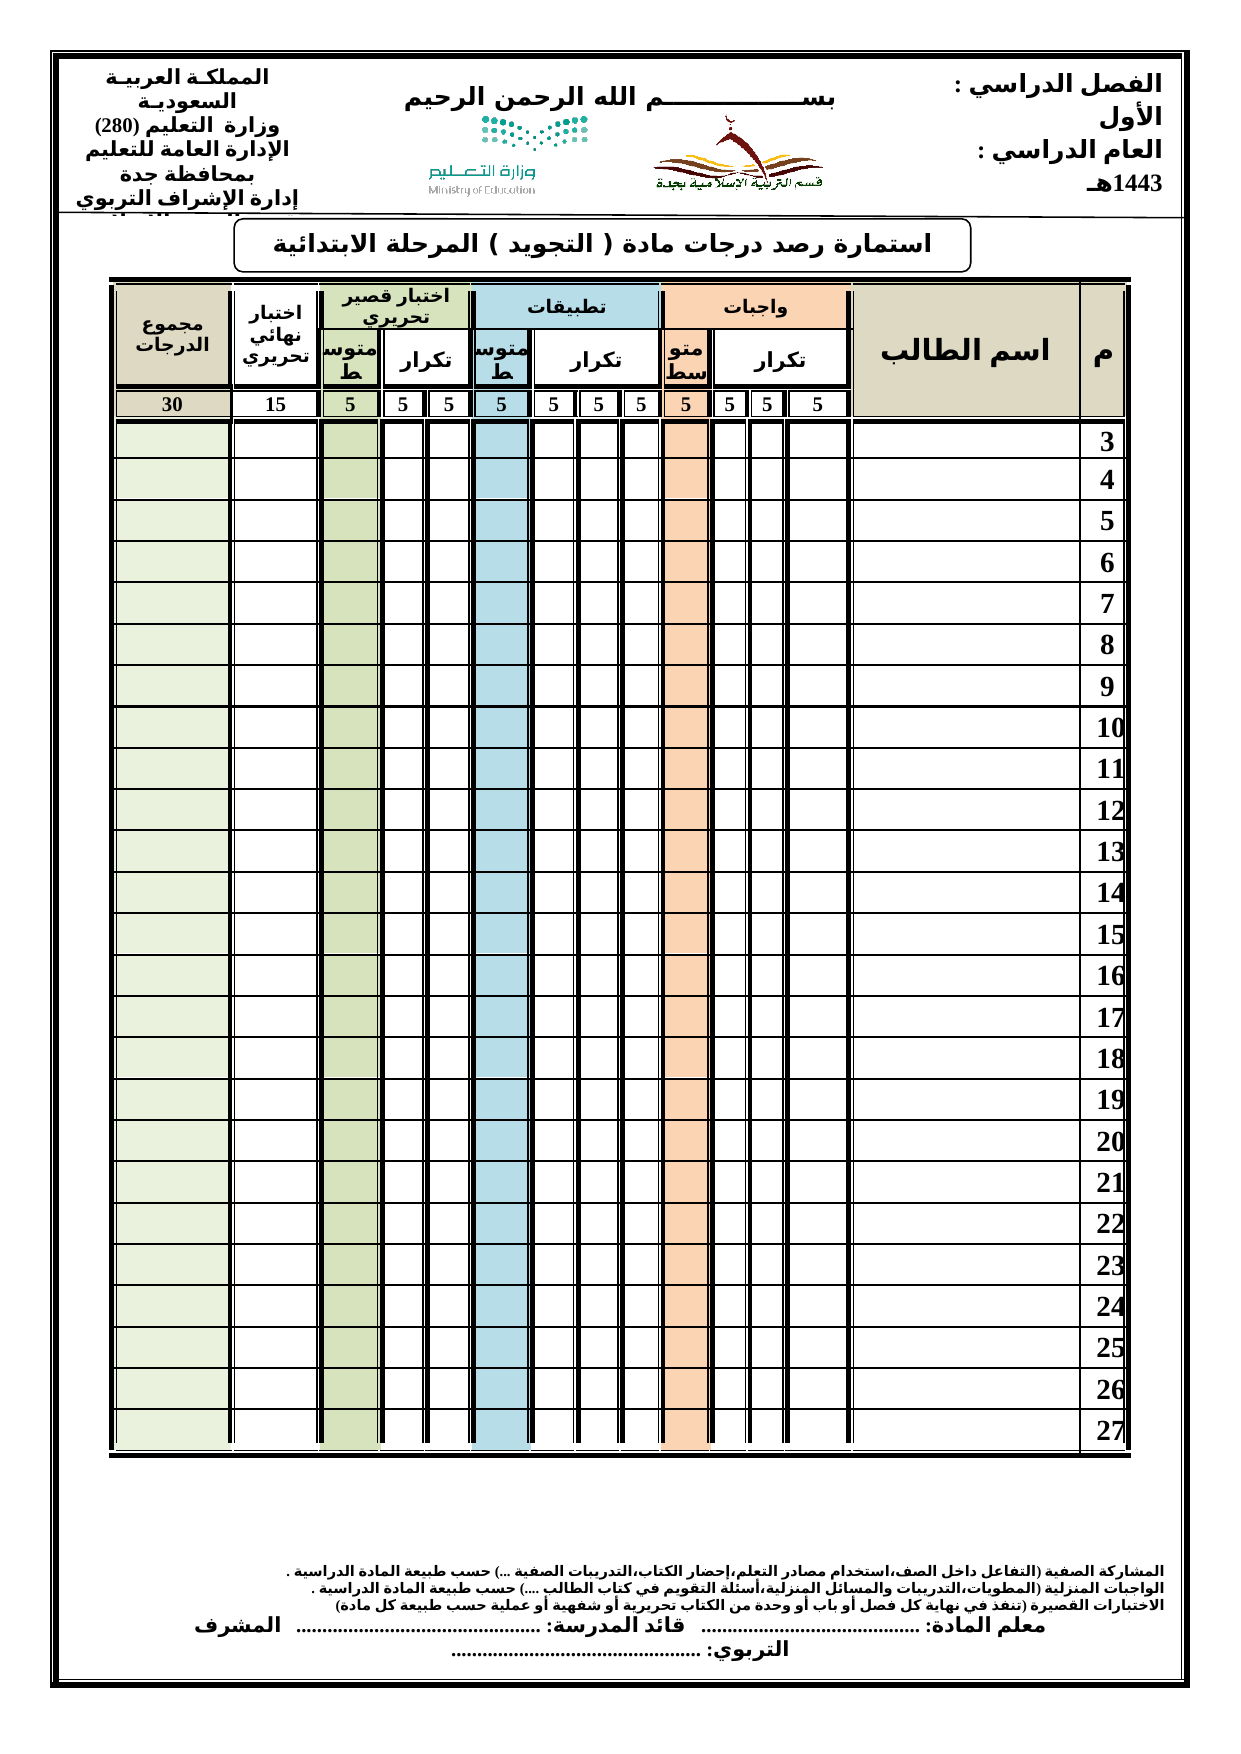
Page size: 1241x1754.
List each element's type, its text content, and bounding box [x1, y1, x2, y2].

table_header اختبار نهائي تحريري [231, 282, 320, 384]
table_cell [850, 1410, 1079, 1450]
table_cell [1081, 501, 1123, 540]
table_cell [625, 873, 658, 912]
table_cell [752, 1080, 782, 1119]
table_cell تكرار [535, 330, 658, 384]
table_cell [790, 666, 846, 705]
table_cell [476, 956, 527, 995]
table_cell [665, 1080, 707, 1119]
table_cell [235, 501, 316, 540]
table_cell [625, 542, 658, 581]
table_cell [1081, 1410, 1126, 1450]
table_cell [715, 1204, 745, 1243]
table_cell [430, 542, 468, 581]
table_cell [117, 625, 228, 664]
table_cell [476, 583, 527, 623]
table_cell [581, 424, 617, 457]
table_cell [715, 424, 745, 457]
table_cell [385, 749, 422, 788]
table_cell [790, 1038, 846, 1077]
table_header اسم الطالب [850, 282, 1079, 416]
table_cell [790, 1080, 846, 1119]
table_cell [715, 666, 745, 705]
table_cell [711, 1410, 748, 1450]
table_cell [324, 1286, 377, 1326]
table_cell [752, 1245, 782, 1284]
table_cell [1081, 1369, 1123, 1408]
table_cell 5 [790, 392, 846, 416]
table_cell [535, 1162, 573, 1202]
table_cell [752, 459, 782, 498]
table_cell [430, 914, 468, 953]
table_cell [1081, 831, 1123, 871]
table_cell [752, 542, 782, 581]
table_cell [117, 1204, 228, 1243]
picture [422, 111, 590, 201]
table_cell [385, 1121, 422, 1160]
table_cell [535, 1038, 573, 1077]
table_cell [535, 542, 573, 581]
table_cell [117, 666, 228, 705]
table_cell [535, 625, 573, 664]
table_cell [385, 1328, 422, 1367]
table_cell [476, 1286, 527, 1326]
table_cell [476, 501, 527, 540]
table_cell [665, 1121, 707, 1160]
table_cell [476, 1245, 527, 1284]
table_cell [790, 1121, 846, 1160]
table_cell [665, 997, 707, 1036]
table_cell [625, 1328, 658, 1367]
table_cell [476, 749, 527, 788]
table_cell [1081, 790, 1123, 829]
table_cell [1081, 873, 1123, 912]
table_header م [1081, 282, 1127, 416]
table_cell 5 [625, 392, 658, 416]
table_cell [476, 914, 527, 953]
table_cell [324, 956, 377, 995]
table_cell [665, 1204, 707, 1243]
table_cell [385, 501, 422, 540]
table_cell [117, 583, 228, 623]
table_cell [752, 1038, 782, 1077]
table_cell [581, 666, 617, 705]
table_cell [385, 831, 422, 871]
table_cell [665, 1245, 707, 1284]
table_cell [786, 1410, 850, 1450]
table_cell [235, 1286, 316, 1326]
table_cell [581, 583, 617, 623]
table_cell [114, 1410, 231, 1450]
table_cell [581, 1369, 617, 1408]
table_cell [625, 790, 658, 829]
table_cell [535, 790, 573, 829]
table_cell [854, 459, 1079, 498]
table_cell [854, 1038, 1079, 1077]
table_cell [581, 1328, 617, 1367]
table_cell [385, 708, 422, 747]
table_cell [324, 831, 377, 871]
table_cell [581, 708, 617, 747]
table_cell [476, 666, 527, 705]
table_cell [535, 1080, 573, 1119]
table_cell [235, 1328, 316, 1367]
table_cell [385, 424, 422, 457]
table_cell [625, 708, 658, 747]
table_cell [665, 666, 707, 705]
table_cell [581, 1162, 617, 1202]
table_cell [1081, 749, 1123, 788]
table_cell [752, 583, 782, 623]
table_cell [117, 542, 228, 581]
table_cell [385, 1369, 422, 1408]
table_cell [854, 583, 1079, 623]
table_cell [385, 997, 422, 1036]
table_cell [665, 424, 707, 457]
table_cell [235, 831, 316, 871]
table_cell [715, 997, 745, 1036]
table_cell [476, 459, 527, 498]
table_cell [430, 1286, 468, 1326]
table_cell [790, 583, 846, 623]
table_cell [854, 1121, 1079, 1160]
table_cell [854, 956, 1079, 995]
table_cell [790, 1328, 846, 1367]
table_cell [665, 459, 707, 498]
table_cell [581, 914, 617, 953]
table_cell [1081, 625, 1123, 664]
table_cell [625, 1369, 658, 1408]
table_cell [430, 1038, 468, 1077]
table_cell [385, 1286, 422, 1326]
table_cell [790, 542, 846, 581]
table_cell [535, 708, 573, 747]
table_cell [117, 1162, 228, 1202]
table_cell 5 [385, 392, 422, 416]
table_cell [854, 790, 1079, 829]
table_cell 5 [476, 392, 527, 416]
table_cell [854, 708, 1079, 747]
table_cell [715, 1328, 745, 1367]
table_cell [625, 749, 658, 788]
table_cell [715, 790, 745, 829]
table_cell [625, 666, 658, 705]
table_header واجبات [661, 285, 850, 328]
table_cell [854, 424, 1079, 457]
table_cell [715, 1286, 745, 1326]
table_cell [665, 583, 707, 623]
table_cell [625, 1245, 658, 1284]
table_cell [790, 708, 846, 747]
table_cell [235, 1080, 316, 1119]
table_cell [790, 459, 846, 498]
table_cell [476, 1080, 527, 1119]
table_cell [324, 873, 377, 912]
table_cell [790, 625, 846, 664]
table_cell [665, 831, 707, 871]
table_cell [715, 1121, 745, 1160]
table_cell [235, 956, 316, 995]
table_cell [854, 1204, 1079, 1243]
table_cell [1081, 1162, 1123, 1202]
table_cell [790, 873, 846, 912]
table_cell [752, 1369, 782, 1408]
table_cell [854, 1328, 1079, 1367]
table_cell [430, 997, 468, 1036]
table_cell [324, 1080, 377, 1119]
table_cell [385, 1162, 422, 1202]
table_cell [531, 1410, 577, 1450]
table_cell [235, 459, 316, 498]
table_cell [117, 956, 228, 995]
table_cell [581, 790, 617, 829]
table_cell [235, 424, 316, 457]
table_cell [715, 749, 745, 788]
table_cell [581, 1286, 617, 1326]
table_cell [625, 956, 658, 995]
table_cell [117, 790, 228, 829]
table_cell [324, 997, 377, 1036]
table_cell [535, 1369, 573, 1408]
table_cell [385, 1245, 422, 1284]
table_cell [581, 459, 617, 498]
table_cell [621, 1410, 661, 1450]
table_cell [661, 1410, 711, 1450]
table_cell [430, 1162, 468, 1202]
table_cell [665, 749, 707, 788]
table_cell [790, 831, 846, 871]
table_cell [385, 583, 422, 623]
table_cell [715, 873, 745, 912]
table_cell [535, 914, 573, 953]
table_cell [430, 501, 468, 540]
table_cell [476, 873, 527, 912]
table_cell [324, 1328, 377, 1367]
table_cell [581, 1080, 617, 1119]
table_cell [535, 424, 573, 457]
table_cell [752, 749, 782, 788]
table_cell [752, 956, 782, 995]
table_cell [581, 831, 617, 871]
table_cell [430, 1245, 468, 1284]
table_cell تكرار [715, 330, 846, 384]
table_cell [790, 956, 846, 995]
table_cell [385, 790, 422, 829]
table_cell [715, 708, 745, 747]
table_cell متوسط [324, 330, 377, 384]
table_cell [625, 501, 658, 540]
table_cell [752, 708, 782, 747]
table_header مجموع الدرجات [113, 282, 231, 384]
table_cell 5 [581, 392, 617, 416]
table_cell [665, 625, 707, 664]
table_cell [625, 997, 658, 1036]
table_cell [324, 1121, 377, 1160]
table_cell [324, 583, 377, 623]
table_cell [430, 873, 468, 912]
table_cell [715, 542, 745, 581]
table_cell [752, 424, 782, 457]
table_cell [790, 790, 846, 829]
table_cell [430, 583, 468, 623]
table_cell [117, 1080, 228, 1119]
table_cell [476, 1204, 527, 1243]
table_cell [625, 1121, 658, 1160]
table_cell [476, 708, 527, 747]
table_cell [715, 956, 745, 995]
table_cell [581, 542, 617, 581]
table_cell [535, 459, 573, 498]
table_cell [235, 997, 316, 1036]
table_cell [535, 997, 573, 1036]
table_cell [790, 914, 846, 953]
table_cell [324, 1245, 377, 1284]
table_cell [854, 749, 1079, 788]
picture [652, 113, 825, 193]
table_cell [665, 1328, 707, 1367]
table_cell [117, 1245, 228, 1284]
table_cell [385, 1038, 422, 1077]
table_cell [430, 1121, 468, 1160]
table_cell متوسط [476, 330, 527, 384]
table_cell [1081, 1038, 1123, 1077]
table_cell [581, 956, 617, 995]
table_cell [117, 749, 228, 788]
table_cell [854, 914, 1079, 953]
table_cell [625, 831, 658, 871]
table_cell [752, 873, 782, 912]
table_cell [625, 1080, 658, 1119]
table_cell متوسط [665, 330, 707, 384]
table_cell [117, 997, 228, 1036]
table_cell [117, 424, 228, 457]
table_cell [385, 625, 422, 664]
table_cell [790, 1369, 846, 1408]
table_cell [854, 831, 1079, 871]
table_cell [790, 997, 846, 1036]
table_cell 5 [430, 392, 468, 416]
table_cell [752, 790, 782, 829]
table_cell [715, 1369, 745, 1408]
table_cell [385, 914, 422, 953]
table_cell [715, 914, 745, 953]
table_cell [385, 873, 422, 912]
table_cell [665, 956, 707, 995]
table_cell [854, 625, 1079, 664]
table_cell [790, 749, 846, 788]
table_cell [790, 1286, 846, 1326]
table_cell [665, 1038, 707, 1077]
table_cell [715, 625, 745, 664]
table_cell 5 [752, 392, 782, 416]
table_cell [117, 708, 228, 747]
table_cell [476, 1328, 527, 1367]
table_cell [1081, 1121, 1123, 1160]
table_cell [117, 831, 228, 871]
table_cell [385, 956, 422, 995]
table_cell [324, 708, 377, 747]
table_cell [715, 583, 745, 623]
table_cell [324, 790, 377, 829]
table_cell [324, 666, 377, 705]
table_cell [324, 1369, 377, 1408]
table_cell [790, 1162, 846, 1202]
table_cell [665, 873, 707, 912]
table_cell [385, 666, 422, 705]
table_cell [430, 956, 468, 995]
table_cell [790, 424, 846, 457]
table_cell [715, 1080, 745, 1119]
table_cell [625, 914, 658, 953]
table_cell [430, 1369, 468, 1408]
table_cell [581, 1038, 617, 1077]
table_cell [752, 831, 782, 871]
table_cell [324, 625, 377, 664]
table_cell [790, 501, 846, 540]
table_cell [430, 749, 468, 788]
table_cell [385, 1204, 422, 1243]
table_cell [324, 501, 377, 540]
table_cell [854, 873, 1079, 912]
table_cell [625, 1038, 658, 1077]
table_cell [235, 625, 316, 664]
table_cell [665, 1369, 707, 1408]
table_cell [324, 1204, 377, 1243]
table_cell [117, 873, 228, 912]
table_cell [324, 459, 377, 498]
table_cell [535, 583, 573, 623]
table_cell [854, 666, 1079, 705]
table_cell 15 [233, 392, 316, 416]
table_cell [665, 708, 707, 747]
table_cell [235, 914, 316, 953]
table_cell [1081, 666, 1123, 705]
table_cell [117, 1328, 228, 1367]
table_cell [715, 1038, 745, 1077]
table_cell [476, 424, 527, 457]
table_cell [752, 1162, 782, 1202]
table_cell [324, 1162, 377, 1202]
table_cell [117, 914, 228, 953]
table_cell [535, 666, 573, 705]
table_cell [581, 997, 617, 1036]
table_cell [625, 1162, 658, 1202]
table_cell [1081, 997, 1123, 1036]
table_cell 30 [117, 392, 230, 416]
table_cell [790, 1204, 846, 1243]
table_cell [1081, 1204, 1123, 1243]
table_cell [535, 873, 573, 912]
table_cell [1081, 583, 1123, 623]
table_cell [752, 625, 782, 664]
table_cell [854, 1080, 1079, 1119]
table_cell [430, 1080, 468, 1119]
table_cell [430, 1328, 468, 1367]
table_cell [625, 459, 658, 498]
table_header تطبيقات [472, 282, 661, 328]
table_cell [581, 1245, 617, 1284]
table_cell [752, 1286, 782, 1326]
table_cell [625, 625, 658, 664]
table_cell [472, 1410, 531, 1450]
table_cell [535, 1245, 573, 1284]
table_cell 5 [715, 392, 745, 416]
table_cell [476, 1162, 527, 1202]
table_cell [385, 542, 422, 581]
table_cell [581, 625, 617, 664]
table_cell [752, 997, 782, 1036]
table_cell [665, 1286, 707, 1326]
table_cell [665, 542, 707, 581]
table_cell [1081, 459, 1123, 498]
table_cell [665, 1162, 707, 1202]
table_cell [235, 873, 316, 912]
table_cell [854, 542, 1079, 581]
table_cell [1081, 1328, 1123, 1367]
table_cell [117, 1369, 228, 1408]
table_cell [752, 1328, 782, 1367]
table_cell [235, 1369, 316, 1408]
table_cell [535, 956, 573, 995]
table_cell [715, 501, 745, 540]
table_cell [625, 424, 658, 457]
table_cell [535, 1328, 573, 1367]
table_cell [235, 790, 316, 829]
table_cell [235, 1162, 316, 1202]
table_cell [430, 625, 468, 664]
table_cell [752, 1121, 782, 1160]
table_cell [715, 459, 745, 498]
table_cell [854, 1162, 1079, 1202]
table_cell 5 [535, 392, 573, 416]
table_cell [752, 666, 782, 705]
table_cell 5 [665, 392, 707, 416]
table_cell [476, 790, 527, 829]
table_cell [1081, 914, 1123, 953]
table_cell [1081, 542, 1123, 581]
table_cell [535, 501, 573, 540]
table_cell [117, 1286, 228, 1326]
table_cell [1081, 956, 1123, 995]
table_cell [854, 997, 1079, 1036]
table_cell [324, 749, 377, 788]
table_cell تكرار [385, 330, 468, 384]
table_cell [752, 914, 782, 953]
table_cell [854, 501, 1079, 540]
table_cell [430, 1204, 468, 1243]
table_cell [665, 790, 707, 829]
table_cell [476, 831, 527, 871]
table_cell [1081, 1286, 1123, 1326]
table_cell [231, 1410, 320, 1450]
table_cell [1081, 1080, 1123, 1119]
table_cell [381, 1410, 426, 1450]
table_cell [385, 459, 422, 498]
table_cell [581, 1204, 617, 1243]
table_cell [320, 1410, 381, 1450]
table_cell [117, 1121, 228, 1160]
table_cell [235, 1245, 316, 1284]
table_cell [625, 1286, 658, 1326]
table_cell [235, 1038, 316, 1077]
table_cell [749, 1410, 786, 1450]
table_cell [324, 1038, 377, 1077]
table_cell [430, 459, 468, 498]
table_cell [535, 1121, 573, 1160]
table_cell [235, 542, 316, 581]
table_cell [324, 424, 377, 457]
table_cell [752, 1204, 782, 1243]
table_cell [1081, 708, 1123, 747]
table_cell [535, 749, 573, 788]
table_cell [854, 1245, 1079, 1284]
table_cell [235, 708, 316, 747]
table_cell [1081, 1245, 1123, 1284]
table_header اختبار قصير تحريري [320, 282, 472, 328]
table_cell [430, 424, 468, 457]
table_cell [235, 749, 316, 788]
table_cell 5 [324, 392, 377, 416]
table_cell [854, 1286, 1079, 1326]
table_cell [430, 708, 468, 747]
table_cell [715, 1162, 745, 1202]
table_cell [581, 501, 617, 540]
table_cell [625, 1204, 658, 1243]
table_cell [324, 542, 377, 581]
table_cell [476, 625, 527, 664]
table_cell [117, 501, 228, 540]
table_cell [625, 583, 658, 623]
table_cell [581, 1121, 617, 1160]
table_cell [854, 1369, 1079, 1408]
table_cell [1081, 424, 1123, 457]
table_cell [430, 790, 468, 829]
table_cell [715, 831, 745, 871]
table_cell [581, 873, 617, 912]
table_cell [665, 501, 707, 540]
table_cell [235, 1121, 316, 1160]
table_cell [476, 1121, 527, 1160]
table_cell [385, 1080, 422, 1119]
table_cell [235, 666, 316, 705]
table_cell [535, 831, 573, 871]
table_cell [476, 542, 527, 581]
table_cell [535, 1286, 573, 1326]
table_cell [715, 1245, 745, 1284]
table_cell [581, 749, 617, 788]
table_cell [535, 1204, 573, 1243]
table_cell [790, 1245, 846, 1284]
table_cell [426, 1410, 472, 1450]
table_cell [577, 1410, 621, 1450]
table_cell [476, 997, 527, 1036]
table_cell [752, 501, 782, 540]
table_cell [235, 1204, 316, 1243]
table_cell [117, 459, 228, 498]
table_cell [665, 914, 707, 953]
table_cell [324, 914, 377, 953]
table_cell [430, 666, 468, 705]
table_cell [430, 831, 468, 871]
table_cell [117, 1038, 228, 1077]
table_cell [476, 1369, 527, 1408]
table_cell [235, 583, 316, 623]
table_cell [476, 1038, 527, 1077]
